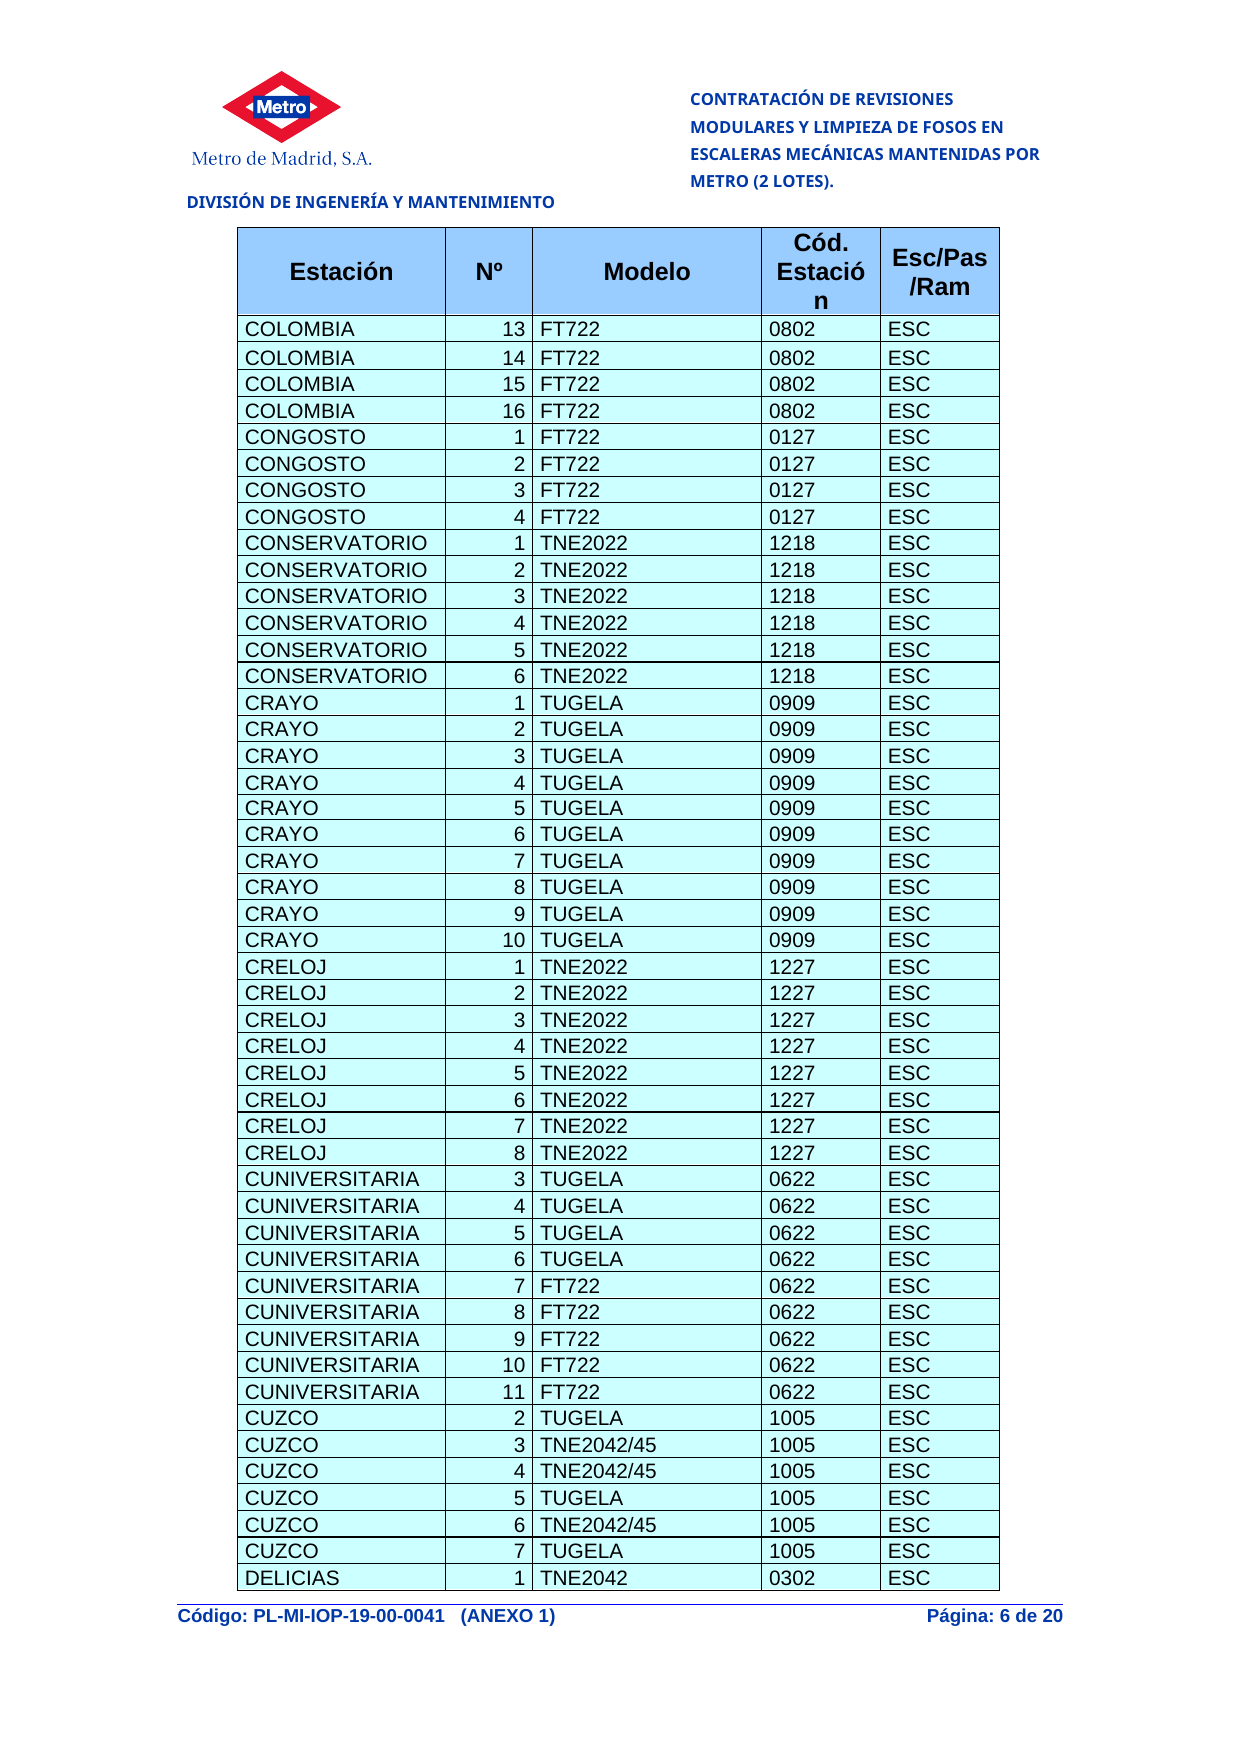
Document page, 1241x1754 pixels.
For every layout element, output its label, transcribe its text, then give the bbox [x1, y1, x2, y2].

table_cell TUGELA [533, 1192, 761, 1218]
table_cell 1227 [762, 980, 880, 1005]
table_cell 0622 [762, 1192, 880, 1218]
table_cell 1227 [762, 1033, 880, 1058]
table_cell 1005 [762, 1484, 880, 1510]
table_cell 1227 [762, 1086, 880, 1111]
table_cell CUNIVERSITARIA [238, 1352, 445, 1377]
table_cell ESC [881, 927, 999, 952]
table_cell CUZCO [238, 1538, 445, 1563]
picture [189, 68, 374, 169]
table_cell 1 [446, 689, 532, 714]
table_cell CUNIVERSITARIA [238, 1166, 445, 1191]
table_cell 6 [446, 1086, 532, 1111]
table_cell CONGOSTO [238, 477, 445, 502]
table_cell 5 [446, 1219, 532, 1244]
table_cell 0909 [762, 795, 880, 819]
table_cell ESC [881, 1006, 999, 1032]
table_cell 1005 [762, 1405, 880, 1430]
table_cell ESC [881, 1431, 999, 1457]
table_cell 0909 [762, 900, 880, 926]
table_cell ESC [881, 820, 999, 846]
table_cell 2 [446, 980, 532, 1005]
table_cell 7 [446, 847, 532, 872]
table_cell ESC [881, 1245, 999, 1271]
table_cell 1227 [762, 1139, 880, 1164]
table_cell 5 [446, 1484, 532, 1510]
table_cell 5 [446, 636, 532, 661]
table_cell CUZCO [238, 1431, 445, 1457]
table_cell 0622 [762, 1352, 880, 1377]
table_cell ESC [881, 1086, 999, 1111]
table_cell 1218 [762, 530, 880, 555]
table_cell ESC [881, 847, 999, 872]
table_cell TUGELA [533, 1405, 761, 1430]
table_cell CONGOSTO [238, 424, 445, 449]
table_cell ESC [881, 900, 999, 926]
table_cell CRELOJ [238, 980, 445, 1005]
table_cell 3 [446, 1006, 532, 1032]
table_cell CUNIVERSITARIA [238, 1325, 445, 1351]
table_cell 0909 [762, 820, 880, 846]
table_cell 14 [446, 342, 532, 369]
table_cell CRAYO [238, 874, 445, 899]
table_cell TNE2022 [533, 1006, 761, 1032]
table_cell ESC [881, 663, 999, 688]
table_cell 4 [446, 503, 532, 529]
table_cell 2 [446, 716, 532, 741]
table_cell 7 [446, 1272, 532, 1297]
table_cell ESC [881, 716, 999, 741]
table_cell CRELOJ [238, 1113, 445, 1138]
table_cell 1 [446, 1564, 532, 1589]
table_cell 1227 [762, 953, 880, 979]
table_cell COLOMBIA [238, 316, 445, 341]
table_cell ESC [881, 556, 999, 582]
table_cell 5 [446, 795, 532, 819]
table_cell ESC [881, 1272, 999, 1297]
table_cell 8 [446, 1299, 532, 1324]
table_cell FT722 [533, 503, 761, 529]
table_cell ESC [881, 1511, 999, 1536]
table_cell ESC [881, 530, 999, 555]
table_cell 0127 [762, 477, 880, 502]
table_cell CRAYO [238, 769, 445, 794]
table_cell 0622 [762, 1325, 880, 1351]
table_cell ESC [881, 477, 999, 502]
table_cell ESC [881, 370, 999, 396]
table_cell TNE2022 [533, 953, 761, 979]
table_cell 2 [446, 450, 532, 476]
table_header Esc/Pas /Ram [881, 228, 999, 314]
table_cell 3 [446, 742, 532, 768]
table_cell 7 [446, 1538, 532, 1563]
table_cell FT722 [533, 450, 761, 476]
table_cell 1218 [762, 609, 880, 635]
table_cell 10 [446, 927, 532, 952]
table_cell TNE2022 [533, 556, 761, 582]
table_cell ESC [881, 503, 999, 529]
table_cell ESC [881, 424, 999, 449]
table_cell 1218 [762, 556, 880, 582]
table_cell FT722 [533, 342, 761, 369]
table_cell COLOMBIA [238, 397, 445, 422]
table_cell CRAYO [238, 795, 445, 819]
table_cell COLOMBIA [238, 370, 445, 396]
table_cell 0302 [762, 1564, 880, 1589]
table_cell ESC [881, 397, 999, 422]
table_cell TUGELA [533, 769, 761, 794]
table_cell CUNIVERSITARIA [238, 1245, 445, 1271]
table_cell CONSERVATORIO [238, 583, 445, 608]
table_cell TUGELA [533, 795, 761, 819]
table_cell FT722 [533, 424, 761, 449]
table_cell ESC [881, 1299, 999, 1324]
table_cell 0622 [762, 1245, 880, 1271]
table_cell TNE2042/45 [533, 1511, 761, 1536]
table_cell 1 [446, 424, 532, 449]
table_cell CUNIVERSITARIA [238, 1299, 445, 1324]
table_cell CONGOSTO [238, 503, 445, 529]
table_cell ESC [881, 1538, 999, 1563]
table_cell 0622 [762, 1378, 880, 1404]
table_cell 0127 [762, 450, 880, 476]
table_cell CRELOJ [238, 1006, 445, 1032]
table_cell 8 [446, 874, 532, 899]
table_cell 0909 [762, 689, 880, 714]
table_cell ESC [881, 1033, 999, 1058]
table_cell 6 [446, 820, 532, 846]
table_cell 1005 [762, 1511, 880, 1536]
table_cell TUGELA [533, 716, 761, 741]
table_cell TNE2042/45 [533, 1431, 761, 1457]
table_cell 1227 [762, 1113, 880, 1138]
table_cell CONSERVATORIO [238, 663, 445, 688]
table_cell CRAYO [238, 847, 445, 872]
table_cell 0909 [762, 769, 880, 794]
table_cell TNE2022 [533, 1139, 761, 1164]
table_cell CONGOSTO [238, 450, 445, 476]
table_header Nº [446, 228, 532, 314]
table_cell 4 [446, 1458, 532, 1483]
table_cell 0909 [762, 874, 880, 899]
table_cell CRAYO [238, 716, 445, 741]
table_cell 0909 [762, 742, 880, 768]
table_cell TNE2022 [533, 663, 761, 688]
table_cell CUZCO [238, 1511, 445, 1536]
table_cell TUGELA [533, 820, 761, 846]
table_cell ESC [881, 742, 999, 768]
table_cell ESC [881, 316, 999, 341]
table_cell CUNIVERSITARIA [238, 1272, 445, 1297]
table_cell 16 [446, 397, 532, 422]
table_cell FT722 [533, 370, 761, 396]
table_cell 6 [446, 663, 532, 688]
table_cell TNE2022 [533, 1033, 761, 1058]
table_cell COLOMBIA [238, 342, 445, 369]
table_cell 0622 [762, 1166, 880, 1191]
table_cell ESC [881, 609, 999, 635]
table_cell ESC [881, 980, 999, 1005]
table_cell 4 [446, 1192, 532, 1218]
table_cell CRAYO [238, 820, 445, 846]
table_cell ESC [881, 1405, 999, 1430]
table_cell ESC [881, 874, 999, 899]
table_cell 1 [446, 530, 532, 555]
table_cell FT722 [533, 477, 761, 502]
table_cell 6 [446, 1245, 532, 1271]
table_cell 9 [446, 1325, 532, 1351]
table_cell 3 [446, 1431, 532, 1457]
table_cell ESC [881, 1113, 999, 1138]
table_cell TNE2042/45 [533, 1458, 761, 1483]
table_cell ESC [881, 1325, 999, 1351]
table_cell CRELOJ [238, 1139, 445, 1164]
table_cell TNE2022 [533, 583, 761, 608]
table_cell 0802 [762, 316, 880, 341]
table_cell ESC [881, 1458, 999, 1483]
table_cell 1227 [762, 1006, 880, 1032]
table_cell CRAYO [238, 742, 445, 768]
table_cell ESC [881, 1139, 999, 1164]
table_cell TUGELA [533, 1219, 761, 1244]
table_header Cód. Estación [762, 228, 880, 314]
table_cell 1005 [762, 1458, 880, 1483]
table_cell TUGELA [533, 742, 761, 768]
table_cell CRELOJ [238, 953, 445, 979]
table_cell 1227 [762, 1059, 880, 1085]
table_header Modelo [533, 228, 761, 314]
table_cell CONSERVATORIO [238, 609, 445, 635]
table_cell 15 [446, 370, 532, 396]
table_cell 0622 [762, 1219, 880, 1244]
table_cell CUNIVERSITARIA [238, 1219, 445, 1244]
table_cell 6 [446, 1511, 532, 1536]
table_header Estación [238, 228, 445, 314]
table_cell TUGELA [533, 1166, 761, 1191]
table_cell FT722 [533, 1272, 761, 1297]
table_cell 1 [446, 953, 532, 979]
table_cell TUGELA [533, 874, 761, 899]
table_cell 5 [446, 1059, 532, 1085]
table_cell CUNIVERSITARIA [238, 1378, 445, 1404]
table_cell 2 [446, 556, 532, 582]
table_cell 4 [446, 1033, 532, 1058]
table_cell FT722 [533, 1378, 761, 1404]
table_cell TNE2022 [533, 530, 761, 555]
table_cell TUGELA [533, 689, 761, 714]
table_cell 8 [446, 1139, 532, 1164]
table_cell CONSERVATORIO [238, 530, 445, 555]
table_cell 0909 [762, 847, 880, 872]
table_cell 13 [446, 316, 532, 341]
table_cell CRAYO [238, 900, 445, 926]
table_cell ESC [881, 636, 999, 661]
table_cell ESC [881, 1192, 999, 1218]
table_cell ESC [881, 1219, 999, 1244]
table_cell 0802 [762, 342, 880, 369]
table_cell TUGELA [533, 1538, 761, 1563]
table_cell 11 [446, 1378, 532, 1404]
table_cell 1005 [762, 1431, 880, 1457]
table_cell CRELOJ [238, 1033, 445, 1058]
table_cell TNE2022 [533, 980, 761, 1005]
table_cell 3 [446, 1166, 532, 1191]
table_cell 3 [446, 477, 532, 502]
table_cell TUGELA [533, 927, 761, 952]
table_cell CUZCO [238, 1484, 445, 1510]
table_cell 7 [446, 1113, 532, 1138]
table_cell TUGELA [533, 900, 761, 926]
table_cell 0802 [762, 370, 880, 396]
table_cell TNE2022 [533, 1059, 761, 1085]
table_cell ESC [881, 342, 999, 369]
table_cell CRELOJ [238, 1086, 445, 1111]
table_cell ESC [881, 795, 999, 819]
table_cell 0127 [762, 503, 880, 529]
table_cell ESC [881, 1484, 999, 1510]
table_cell CUZCO [238, 1458, 445, 1483]
table_cell 0127 [762, 424, 880, 449]
table_cell ESC [881, 769, 999, 794]
table_cell CONSERVATORIO [238, 556, 445, 582]
table_cell TUGELA [533, 847, 761, 872]
table_cell 9 [446, 900, 532, 926]
table_cell 0622 [762, 1299, 880, 1324]
table_cell 3 [446, 583, 532, 608]
table_cell 10 [446, 1352, 532, 1377]
table_cell TUGELA [533, 1245, 761, 1271]
table_cell ESC [881, 583, 999, 608]
table_cell TNE2022 [533, 609, 761, 635]
table_cell 0909 [762, 927, 880, 952]
table_cell ESC [881, 1166, 999, 1191]
table_cell 1218 [762, 663, 880, 688]
table_cell CONSERVATORIO [238, 636, 445, 661]
table_cell TNE2042 [533, 1564, 761, 1589]
table_cell FT722 [533, 1299, 761, 1324]
table_cell ESC [881, 1059, 999, 1085]
table_cell ESC [881, 689, 999, 714]
table_cell FT722 [533, 1325, 761, 1351]
table_cell DELICIAS [238, 1564, 445, 1589]
table_cell 1218 [762, 636, 880, 661]
table_cell ESC [881, 1564, 999, 1589]
table_cell CUNIVERSITARIA [238, 1192, 445, 1218]
table_cell CRAYO [238, 927, 445, 952]
table_cell TNE2022 [533, 636, 761, 661]
table_cell 1005 [762, 1538, 880, 1563]
table_cell TUGELA [533, 1484, 761, 1510]
table_cell 0622 [762, 1272, 880, 1297]
table_cell 0909 [762, 716, 880, 741]
table_cell 4 [446, 609, 532, 635]
table_cell CRELOJ [238, 1059, 445, 1085]
table_cell 2 [446, 1405, 532, 1430]
table_cell ESC [881, 953, 999, 979]
table_cell ESC [881, 450, 999, 476]
table_cell ESC [881, 1378, 999, 1404]
table_cell 4 [446, 769, 532, 794]
table_cell FT722 [533, 397, 761, 422]
table_cell CRAYO [238, 689, 445, 714]
table_cell CUZCO [238, 1405, 445, 1430]
table_cell TNE2022 [533, 1113, 761, 1138]
table_cell FT722 [533, 1352, 761, 1377]
table_cell 1218 [762, 583, 880, 608]
table_cell TNE2022 [533, 1086, 761, 1111]
table_cell 0802 [762, 397, 880, 422]
table_cell FT722 [533, 316, 761, 341]
table_cell ESC [881, 1352, 999, 1377]
